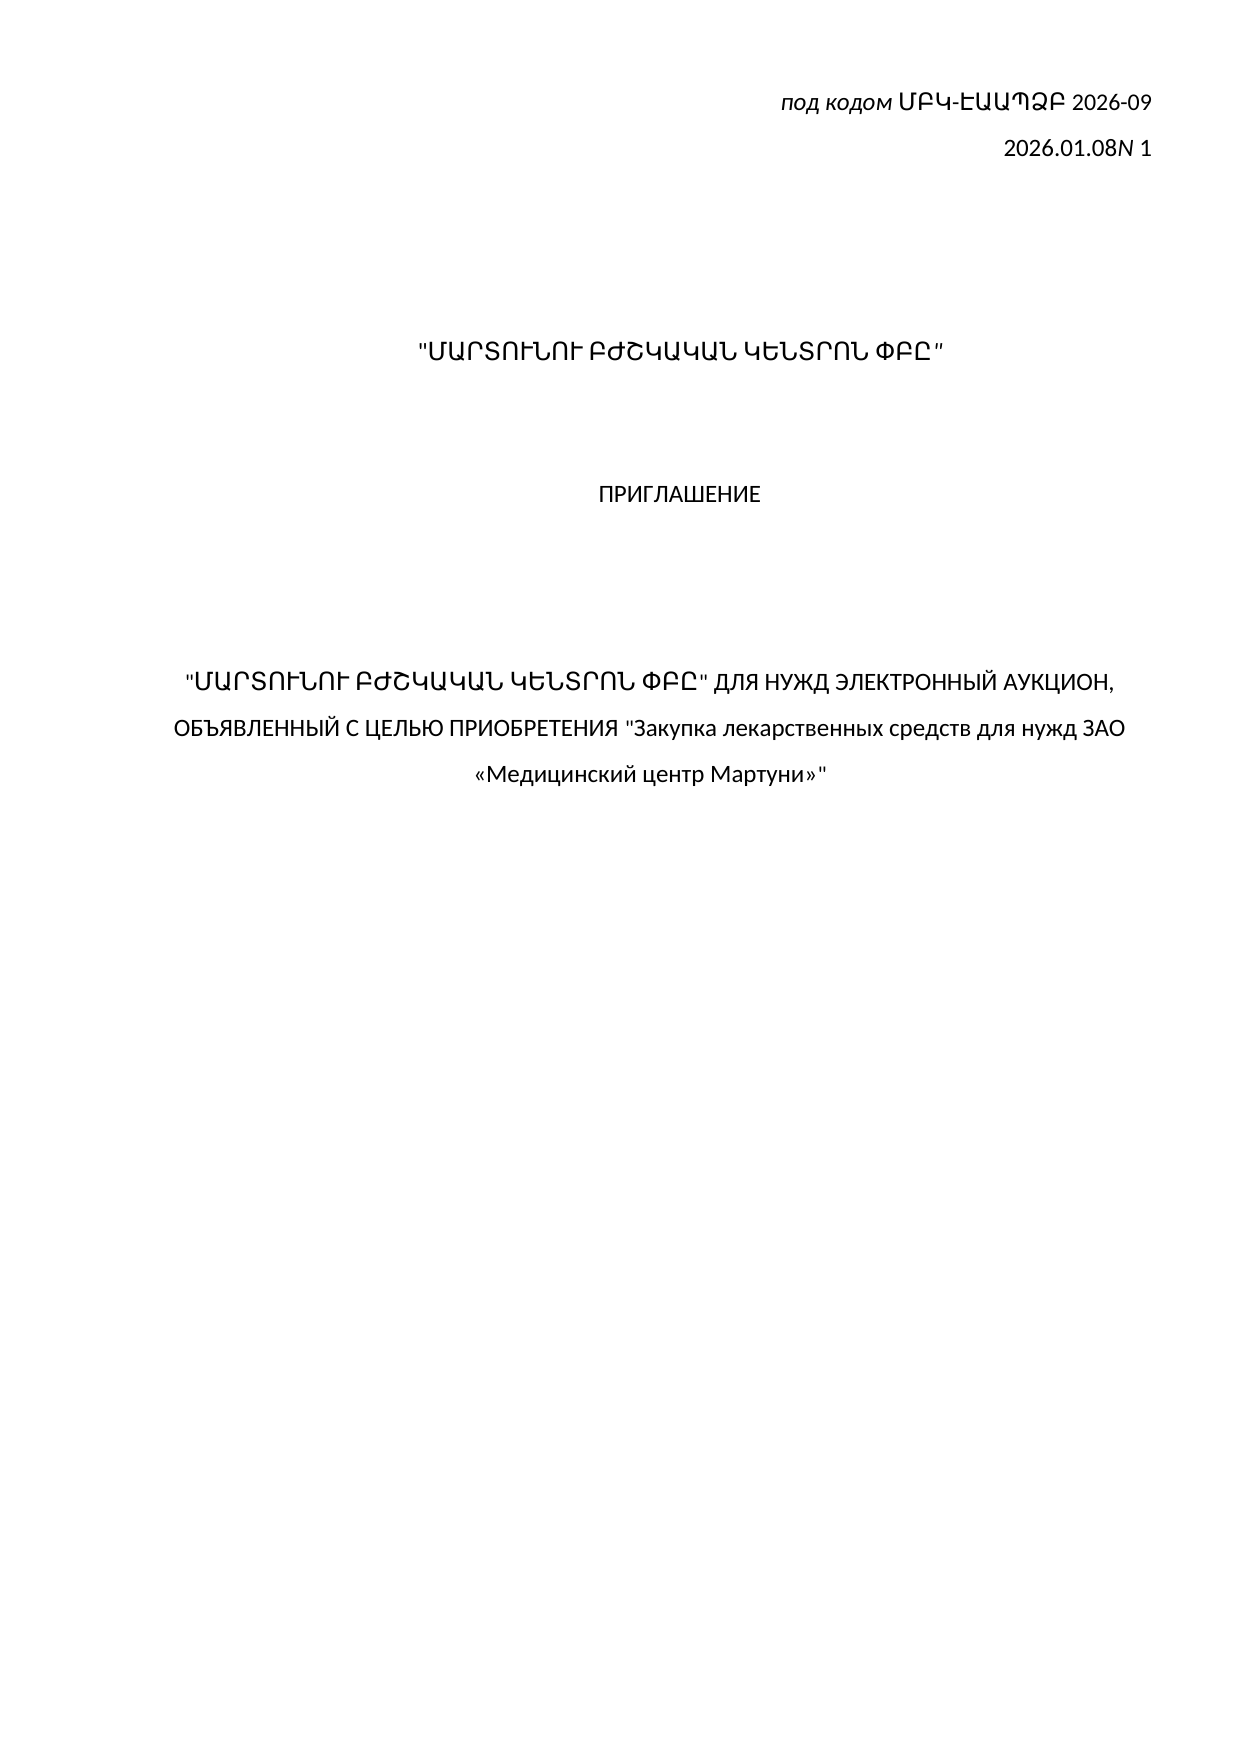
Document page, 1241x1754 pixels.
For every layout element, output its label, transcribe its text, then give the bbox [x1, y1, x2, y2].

text "ՄԱՐՏՈՒՆՈՒ ԲԺՇԿԱԿԱՆ ԿԵՆՏՐՈՆ ՓԲԸ" [148, 336, 1152, 367]
text под кодом ՄԲԿ-ԷԱԱՊՁԲ 2026-09 2026.01.08 N 1 [148, 86, 1152, 163]
text ПРИГЛАШЕНИЕ [148, 478, 1152, 508]
text "ՄԱՐՏՈՒՆՈՒ ԲԺՇԿԱԿԱՆ ԿԵՆՏՐՈՆ ՓԲԸ" ДЛЯ НУЖД ЭЛЕКТРОННЫЙ АУКЦИОН, [148, 666, 1152, 697]
text ОБЪЯВЛЕННЫЙ С ЦЕЛЬЮ ПРИОБРЕТЕНИЯ "Закупка лекарственных средств для нужд ЗАО «Медицинский центр Мартуни»" [148, 712, 1152, 788]
